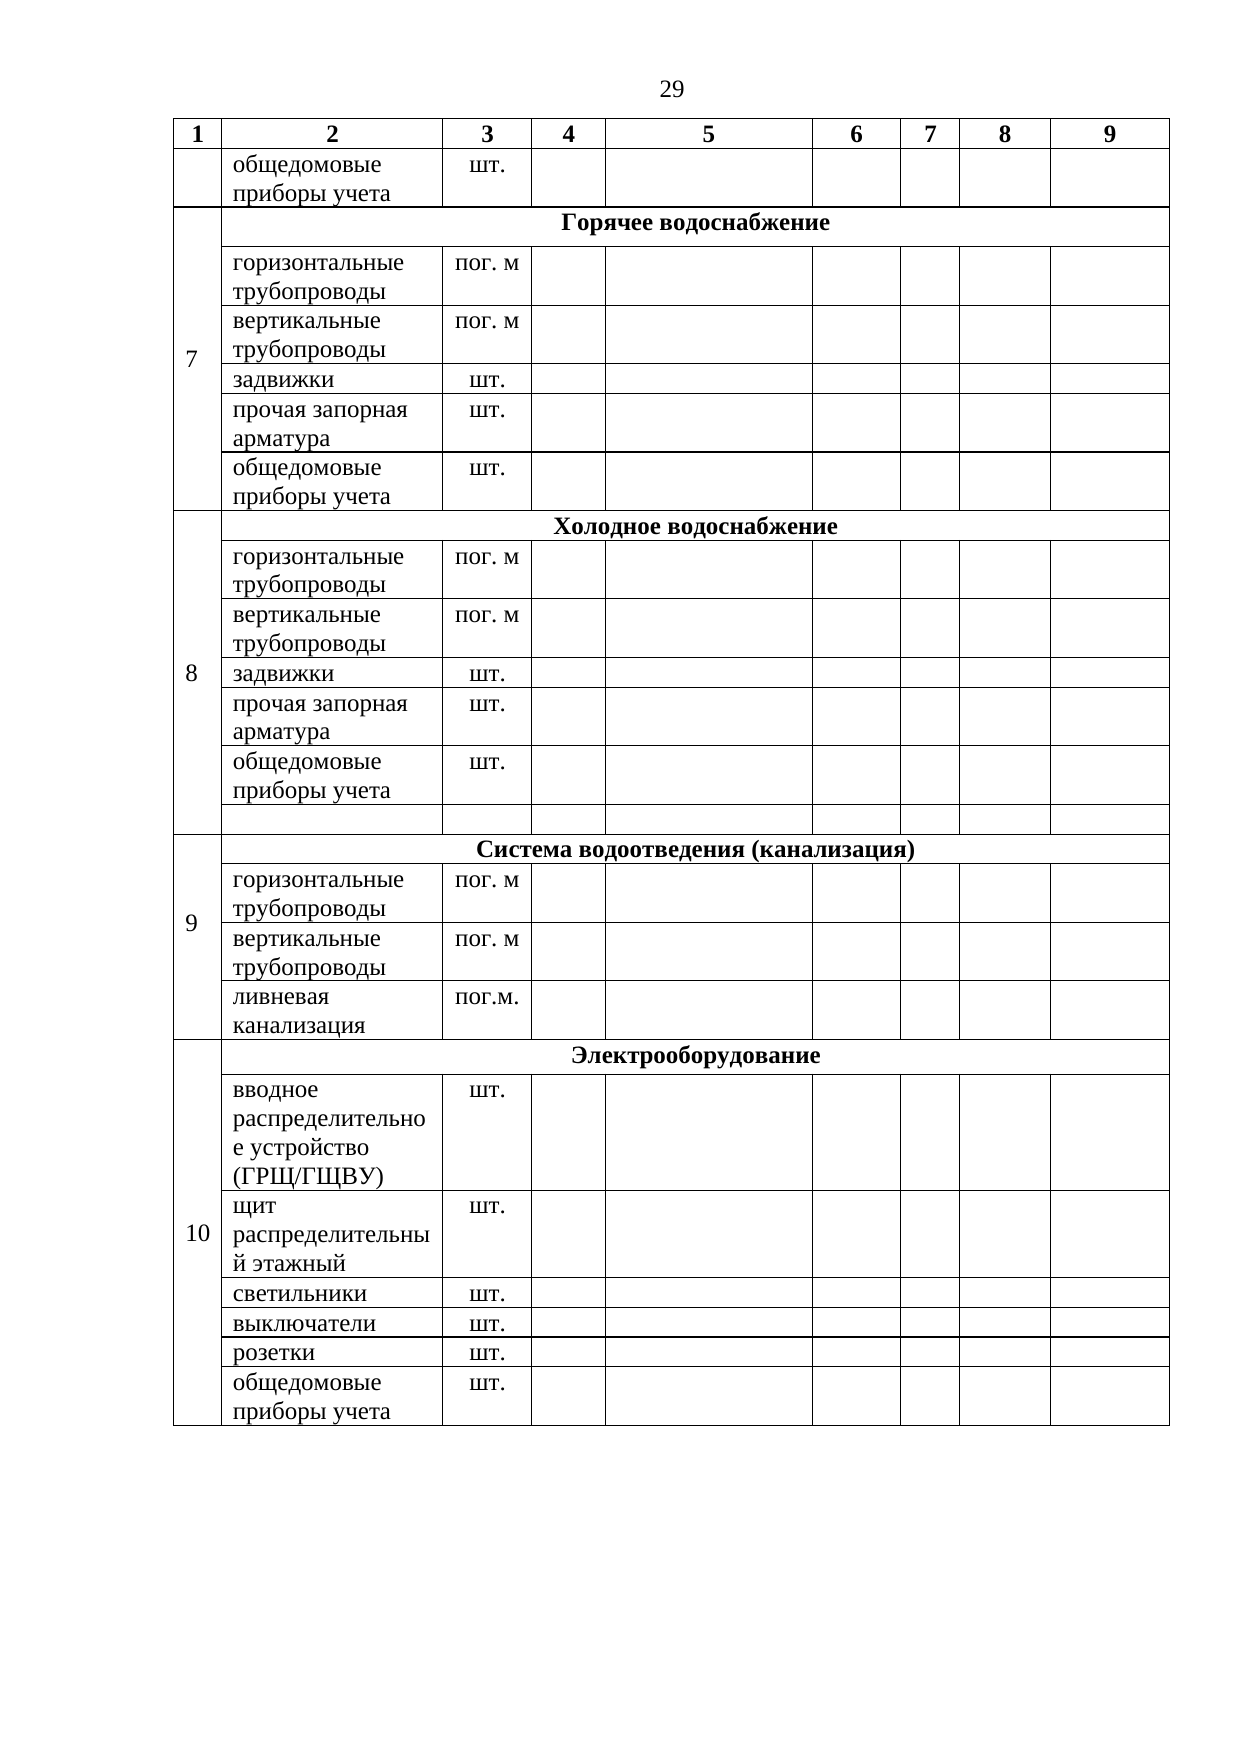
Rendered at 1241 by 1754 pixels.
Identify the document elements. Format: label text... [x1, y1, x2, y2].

table_cell [960, 394, 1050, 451]
table_cell [532, 247, 605, 304]
table_cell вводное распределительное устройство (ГРЩ/ГЩВУ) [222, 1075, 442, 1189]
table_cell [532, 688, 605, 745]
table_cell [813, 364, 900, 393]
table_cell [532, 306, 605, 363]
table_header 4 [532, 119, 605, 148]
table_cell [960, 658, 1050, 687]
table_header 9 [1051, 119, 1169, 148]
table_cell [606, 1308, 812, 1336]
table_cell [1051, 746, 1169, 804]
table_cell [813, 1308, 900, 1336]
table_cell [532, 1278, 605, 1307]
table_cell [1051, 805, 1169, 833]
table_cell пог. м [443, 864, 531, 922]
table_cell [532, 364, 605, 393]
table_cell [901, 149, 959, 206]
table_cell общедомовые приборы учета [222, 149, 442, 206]
table_cell [1051, 1308, 1169, 1336]
table_cell [813, 1075, 900, 1189]
table_cell [443, 805, 531, 833]
table_cell [960, 364, 1050, 393]
table_header 5 [606, 119, 812, 148]
table_cell [901, 541, 959, 598]
table_cell шт. [443, 1278, 531, 1307]
table_cell выключатели [222, 1308, 442, 1336]
table_cell [813, 394, 900, 451]
table_cell [901, 247, 959, 304]
table_cell [1051, 1075, 1169, 1189]
table_cell [960, 1367, 1050, 1425]
table_cell [901, 1278, 959, 1307]
table_cell [532, 1191, 605, 1277]
table_cell вертикальные трубопроводы [222, 306, 442, 363]
table_cell [606, 746, 812, 804]
table_cell [901, 394, 959, 451]
table_cell [532, 805, 605, 833]
table_cell [1051, 981, 1169, 1039]
table_cell [606, 541, 812, 598]
table_cell [606, 864, 812, 922]
table_cell [532, 1075, 605, 1189]
table_cell горизонтальные трубопроводы [222, 247, 442, 304]
table_cell [813, 1191, 900, 1277]
table_cell пог.м. [443, 981, 531, 1039]
table_cell [960, 453, 1050, 510]
table_cell [960, 247, 1050, 304]
table_cell пог. м [443, 541, 531, 598]
table_cell [813, 864, 900, 922]
table_cell [606, 658, 812, 687]
table_cell [532, 541, 605, 598]
table_cell [960, 981, 1050, 1039]
table_cell [1051, 599, 1169, 657]
table_cell [901, 658, 959, 687]
table_cell [606, 453, 812, 510]
table_cell 9 [174, 835, 221, 1039]
table_cell [960, 541, 1050, 598]
table_cell [1051, 149, 1169, 206]
table_cell [606, 599, 812, 657]
table_cell [901, 805, 959, 833]
table_cell [1051, 1367, 1169, 1425]
table_cell [960, 1308, 1050, 1336]
table_cell [606, 394, 812, 451]
table_cell [960, 149, 1050, 206]
table_cell шт. [443, 688, 531, 745]
table_cell [813, 805, 900, 833]
table_cell [901, 1075, 959, 1189]
table_header 8 [960, 119, 1050, 148]
table_cell [901, 1308, 959, 1336]
table_cell [813, 453, 900, 510]
table_cell общедомовые приборы учета [222, 1367, 442, 1425]
table_cell [532, 149, 605, 206]
table_cell [901, 1367, 959, 1425]
table_cell [813, 1367, 900, 1425]
table_cell прочая запорная арматура [222, 688, 442, 745]
table_cell [1051, 864, 1169, 922]
table_cell [901, 688, 959, 745]
table_cell [960, 688, 1050, 745]
table_cell [1051, 1191, 1169, 1277]
table_cell [532, 453, 605, 510]
table_header 6 [813, 119, 900, 148]
table_cell [532, 864, 605, 922]
table_cell [606, 981, 812, 1039]
table_cell [532, 658, 605, 687]
table_cell вертикальные трубопроводы [222, 599, 442, 657]
table_cell [532, 981, 605, 1039]
table_cell [1051, 1278, 1169, 1307]
table_cell Горячее водоснабжение [222, 208, 1169, 246]
table_cell [901, 453, 959, 510]
table_header 2 [222, 119, 442, 148]
table_cell шт. [443, 746, 531, 804]
table_cell 7 [174, 208, 221, 510]
table_cell [606, 688, 812, 745]
table_cell [1051, 541, 1169, 598]
table_cell шт. [443, 1191, 531, 1277]
table_cell [960, 1191, 1050, 1277]
table_cell [606, 1367, 812, 1425]
table_cell шт. [443, 1075, 531, 1189]
table_cell шт. [443, 364, 531, 393]
table_cell [532, 1338, 605, 1366]
table_cell [1051, 658, 1169, 687]
table_cell прочая запорная арматура [222, 394, 442, 451]
table_cell щит распределительный этажный [222, 1191, 442, 1277]
table_cell Холодное водоснабжение [222, 511, 1169, 540]
table_cell [606, 364, 812, 393]
table_cell ливневая канализация [222, 981, 442, 1039]
table_cell пог. м [443, 923, 531, 980]
table_cell [960, 599, 1050, 657]
table_cell [901, 364, 959, 393]
table_cell [606, 805, 812, 833]
table_cell [813, 1338, 900, 1366]
table_cell [960, 923, 1050, 980]
table_cell [1051, 688, 1169, 745]
table_cell [901, 864, 959, 922]
table_cell Система водоотведения (канализация) [222, 835, 1169, 863]
table_cell [901, 746, 959, 804]
table_cell [901, 923, 959, 980]
table_cell [960, 805, 1050, 833]
table_cell [960, 1075, 1050, 1189]
table_cell пог. м [443, 599, 531, 657]
table_cell [1051, 1338, 1169, 1366]
table_cell [813, 658, 900, 687]
table_cell вертикальные трубопроводы [222, 923, 442, 980]
table_header 3 [443, 119, 531, 148]
table_cell [813, 149, 900, 206]
table_cell [901, 306, 959, 363]
table_cell общедомовые приборы учета [222, 746, 442, 804]
table_cell [960, 306, 1050, 363]
table_cell [813, 923, 900, 980]
table_cell [606, 1191, 812, 1277]
table_cell общедомовые приборы учета [222, 453, 442, 510]
table_cell [606, 306, 812, 363]
table_cell [606, 247, 812, 304]
table_cell шт. [443, 1338, 531, 1366]
table_cell [1051, 306, 1169, 363]
table_cell горизонтальные трубопроводы [222, 864, 442, 922]
table_cell [222, 805, 442, 833]
table_cell [813, 1278, 900, 1307]
table_cell шт. [443, 394, 531, 451]
table_cell [606, 923, 812, 980]
table_cell [532, 923, 605, 980]
table_cell 10 [174, 1040, 221, 1425]
table_cell [606, 1278, 812, 1307]
table_cell [1051, 923, 1169, 980]
table_cell пог. м [443, 247, 531, 304]
table_cell [901, 1338, 959, 1366]
table_cell [901, 599, 959, 657]
table_cell Электрооборудование [222, 1040, 1169, 1073]
table_cell горизонтальные трубопроводы [222, 541, 442, 598]
table_cell розетки [222, 1338, 442, 1366]
table_cell [1051, 394, 1169, 451]
table_cell [960, 1338, 1050, 1366]
table_cell шт. [443, 149, 531, 206]
table_cell [1051, 364, 1169, 393]
table_cell шт. [443, 658, 531, 687]
table_cell [813, 247, 900, 304]
table_cell [813, 599, 900, 657]
table_header 7 [901, 119, 959, 148]
table_cell [813, 981, 900, 1039]
table_cell [1051, 247, 1169, 304]
table_cell [606, 1075, 812, 1189]
table_cell шт. [443, 453, 531, 510]
table_cell [606, 1338, 812, 1366]
table_cell пог. м [443, 306, 531, 363]
table_cell [901, 1191, 959, 1277]
table_cell 8 [174, 511, 221, 833]
table_cell [532, 1367, 605, 1425]
table_cell [532, 746, 605, 804]
table_cell [960, 746, 1050, 804]
table_cell [532, 599, 605, 657]
table_cell шт. [443, 1308, 531, 1336]
table_cell [532, 1308, 605, 1336]
table_cell [960, 864, 1050, 922]
table_cell задвижки [222, 364, 442, 393]
table_cell шт. [443, 1367, 531, 1425]
table_cell [813, 688, 900, 745]
table_cell [813, 746, 900, 804]
table_cell [1051, 453, 1169, 510]
table_cell [960, 1278, 1050, 1307]
table_cell [532, 394, 605, 451]
table_cell [901, 981, 959, 1039]
table_cell задвижки [222, 658, 442, 687]
table_cell [606, 149, 812, 206]
table_header 1 [174, 119, 221, 148]
table_cell [813, 541, 900, 598]
table_cell [813, 306, 900, 363]
table_cell светильники [222, 1278, 442, 1307]
